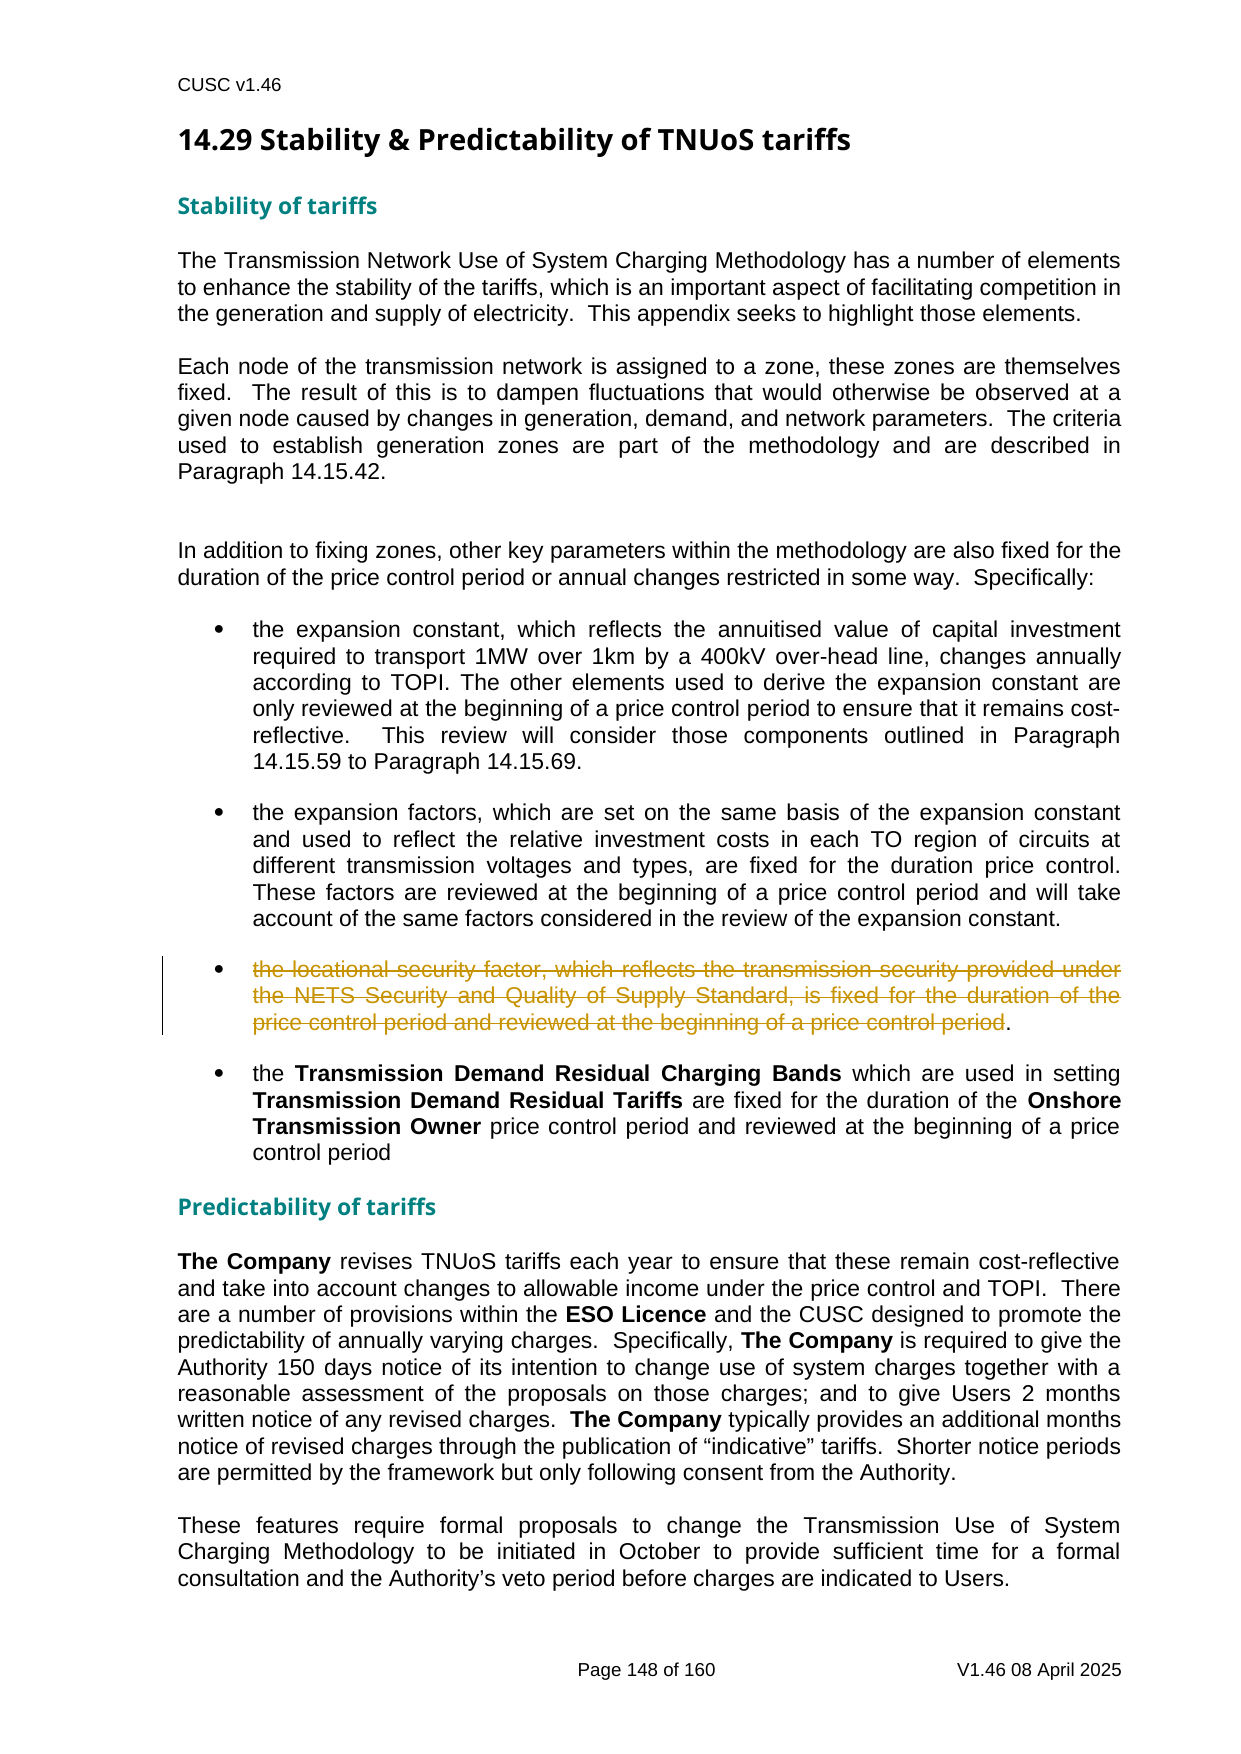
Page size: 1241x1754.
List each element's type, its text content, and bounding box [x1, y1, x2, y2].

text The Transmission Network Use of System Charging Methodology has a number of elements to enhance the stability of the tariffs, which is an important aspect of facilitating competition in the generation and supply of electricity. This appendix seeks to highlight those elements. [177, 247, 1121, 326]
subtitle Stability of tariffs [177, 190, 1121, 221]
list . [215, 956, 1121, 1035]
subtitle 14.29 Stability & Predictability of TNUoS tariffs [177, 119, 1121, 158]
text In addition to fixing zones, other key parameters within the methodology are also fixed for the duration of the price control period or annual changes restricted in some way. Specifically: [177, 537, 1121, 590]
subtitle Predictability of tariffs [177, 1191, 1121, 1222]
list the Transmission Demand Residual Charging Bands which are used in setting Transmission Demand Residual Tariffs are fixed for the duration of the Onshore Transmission Owner price control period and reviewed at the beginning of a price control period [215, 1060, 1121, 1166]
text These features require formal proposals to change the Transmission Use of System Charging Methodology to be initiated in October to provide sufficient time for a formal consultation and the Authority’s veto period before charges are indicated to Users. [177, 1512, 1121, 1591]
list the expansion constant, which reflects the annuitised value of capital investment required to transport 1MW over 1km by a 400kV over-head line, changes annually according to TOPI. The other elements used to derive the expansion constant are only reviewed at the beginning of a price control period to ensure that it remains cost-reflective. This review will consider those components outlined in Paragraph 14.15.59 to Paragraph 14.15.69. [215, 616, 1121, 774]
list the expansion factors, which are set on the same basis of the expansion constant and used to reflect the relative investment costs in each TO region of circuits at different transmission voltages and types, are fixed for the duration price control. These factors are reviewed at the beginning of a price control period and will take account of the same factors considered in the review of the expansion constant. [215, 799, 1121, 931]
text Each node of the transmission network is assigned to a zone, these zones are themselves fixed. The result of this is to dampen fluctuations that would otherwise be observed at a given node caused by changes in generation, demand, and network parameters. The criteria used to establish generation zones are part of the methodology and are described in Paragraph 14.15.42. [177, 353, 1121, 484]
text The Company revises TNUoS tariffs each year to ensure that these remain cost-reflective and take into account changes to allowable income under the price control and TOPI. There are a number of provisions within the ESO Licence and the CUSC designed to promote the predictability of annually varying charges. Specifically, The Company is required to give the Authority 150 days notice of its intention to change use of system charges together with a reasonable assessment of the proposals on those charges; and to give Users 2 months written notice of any revised charges. The Company typically provides an additional months notice of revised charges through the publication of “indicative” tariffs. Shorter notice periods are permitted by the framework but only following consent from the Authority. [177, 1248, 1121, 1485]
